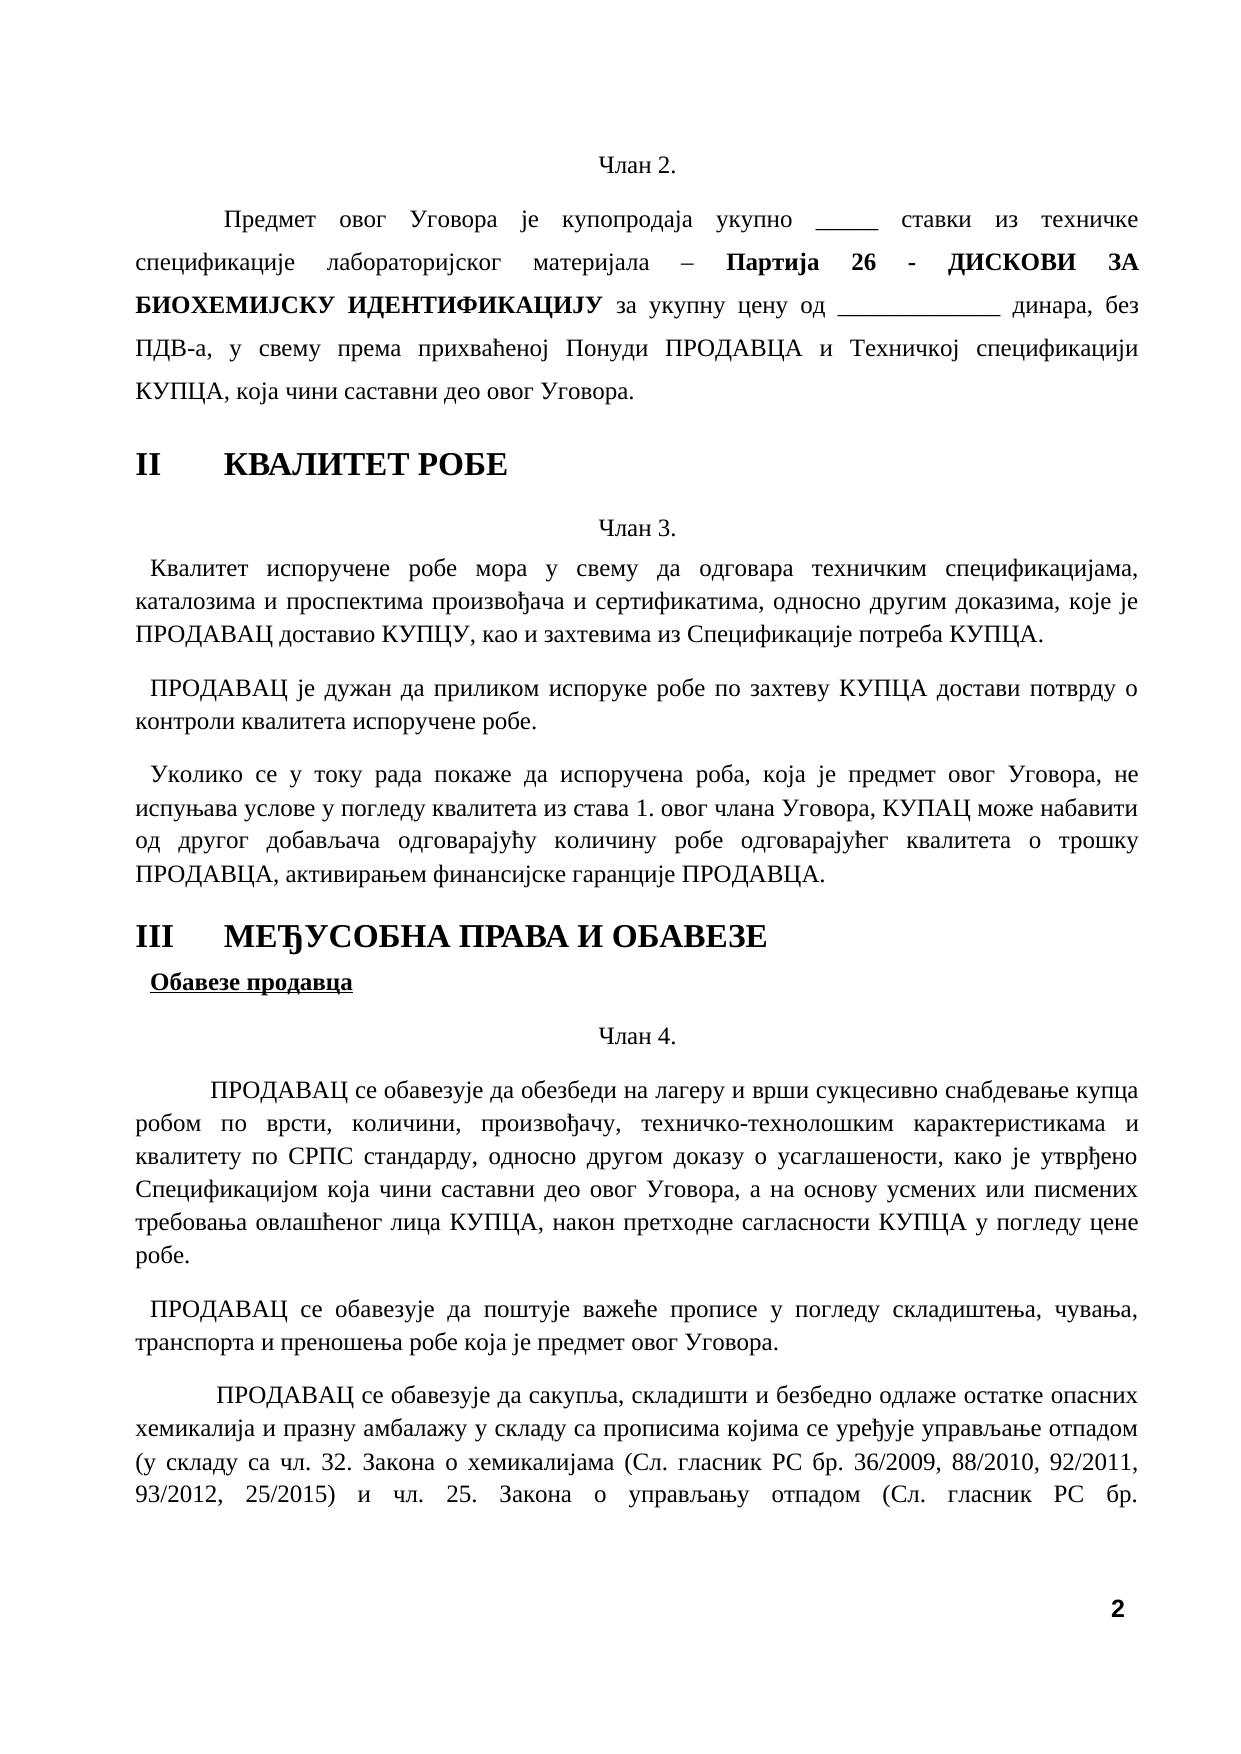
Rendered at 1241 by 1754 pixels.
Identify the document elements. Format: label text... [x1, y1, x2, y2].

text Члан 3. [135, 513, 1139, 542]
text Члан 4. [135, 1021, 1139, 1049]
text ПРОДАВАЦ се обавезује да обезбеди на лагеру и врши сукцесивно снабдевање купца робом по врсти, количини, произвођачу, техничко-технолошким карактеристикама и квалитету по СРПС стандарду, односно другом доказу о усаглашености, како је утврђено Спецификацијом која чини саставни део овог Уговора, а на основу усмених или писмених требовања овлашћеног лица КУПЦА, након претходне сагласности КУПЦА у погледу цене робе. [135, 1075, 1139, 1268]
text III МЕЂУСОБНА ПРАВА И ОБАВЕЗЕ [135, 917, 1139, 955]
text ПРОДАВАЦ је дужан да приликом испоруке робе по захтеву КУПЦА достави потврду о контроли квалитета испоручене робе. [135, 673, 1139, 734]
text Уколико се у току рада покаже да испоручена роба, која је предмет овог Уговора, не испуњава услове у погледу квалитета из става 1. овог члана Уговора, КУПАЦ може набавити од другог добављача одговарајућу количину робе одговарајућег квалитета о трошку ПРОДАВЦА, активирањем финансијске гаранције ПРОДАВЦА. [135, 759, 1139, 887]
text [135, 1381, 1139, 1508]
text Предмет овог Уговора је купопродаја укупно _____ ставки из техничке спецификације лабораторијског материјала – Партија 26 - ДИСКОВИ ЗА БИОХЕМИЈСКУ ИДЕНТИФИКАЦИЈУ за укупну цену од _____________ динара, без ПДВ-а, у свему према прихваћеној Понуди ПРОДАВЦА и Техничкој спецификацији КУПЦА, која чини саставни део овог Уговора. [135, 204, 1139, 405]
text II КВАЛИТЕТ РОБЕ [135, 444, 1139, 483]
text ПРОДАВАЦ се обавезује да поштује важеће прописе у погледу складиштења, чувања, транспорта и преношења робе која је предмет овог Уговора. [135, 1294, 1139, 1355]
text Квалитет испоручене робе мора у свему да одговара техничким спецификацијама, каталозима и проспектима произвођача и сертификатима, односно другим доказима, које је ПРОДАВАЦ доставио КУПЦУ, као и захтевима из Спецификације потреба КУПЦА. [135, 553, 1139, 648]
text Обавезе продавца [135, 967, 1139, 996]
text Члан 2. [135, 150, 1139, 179]
